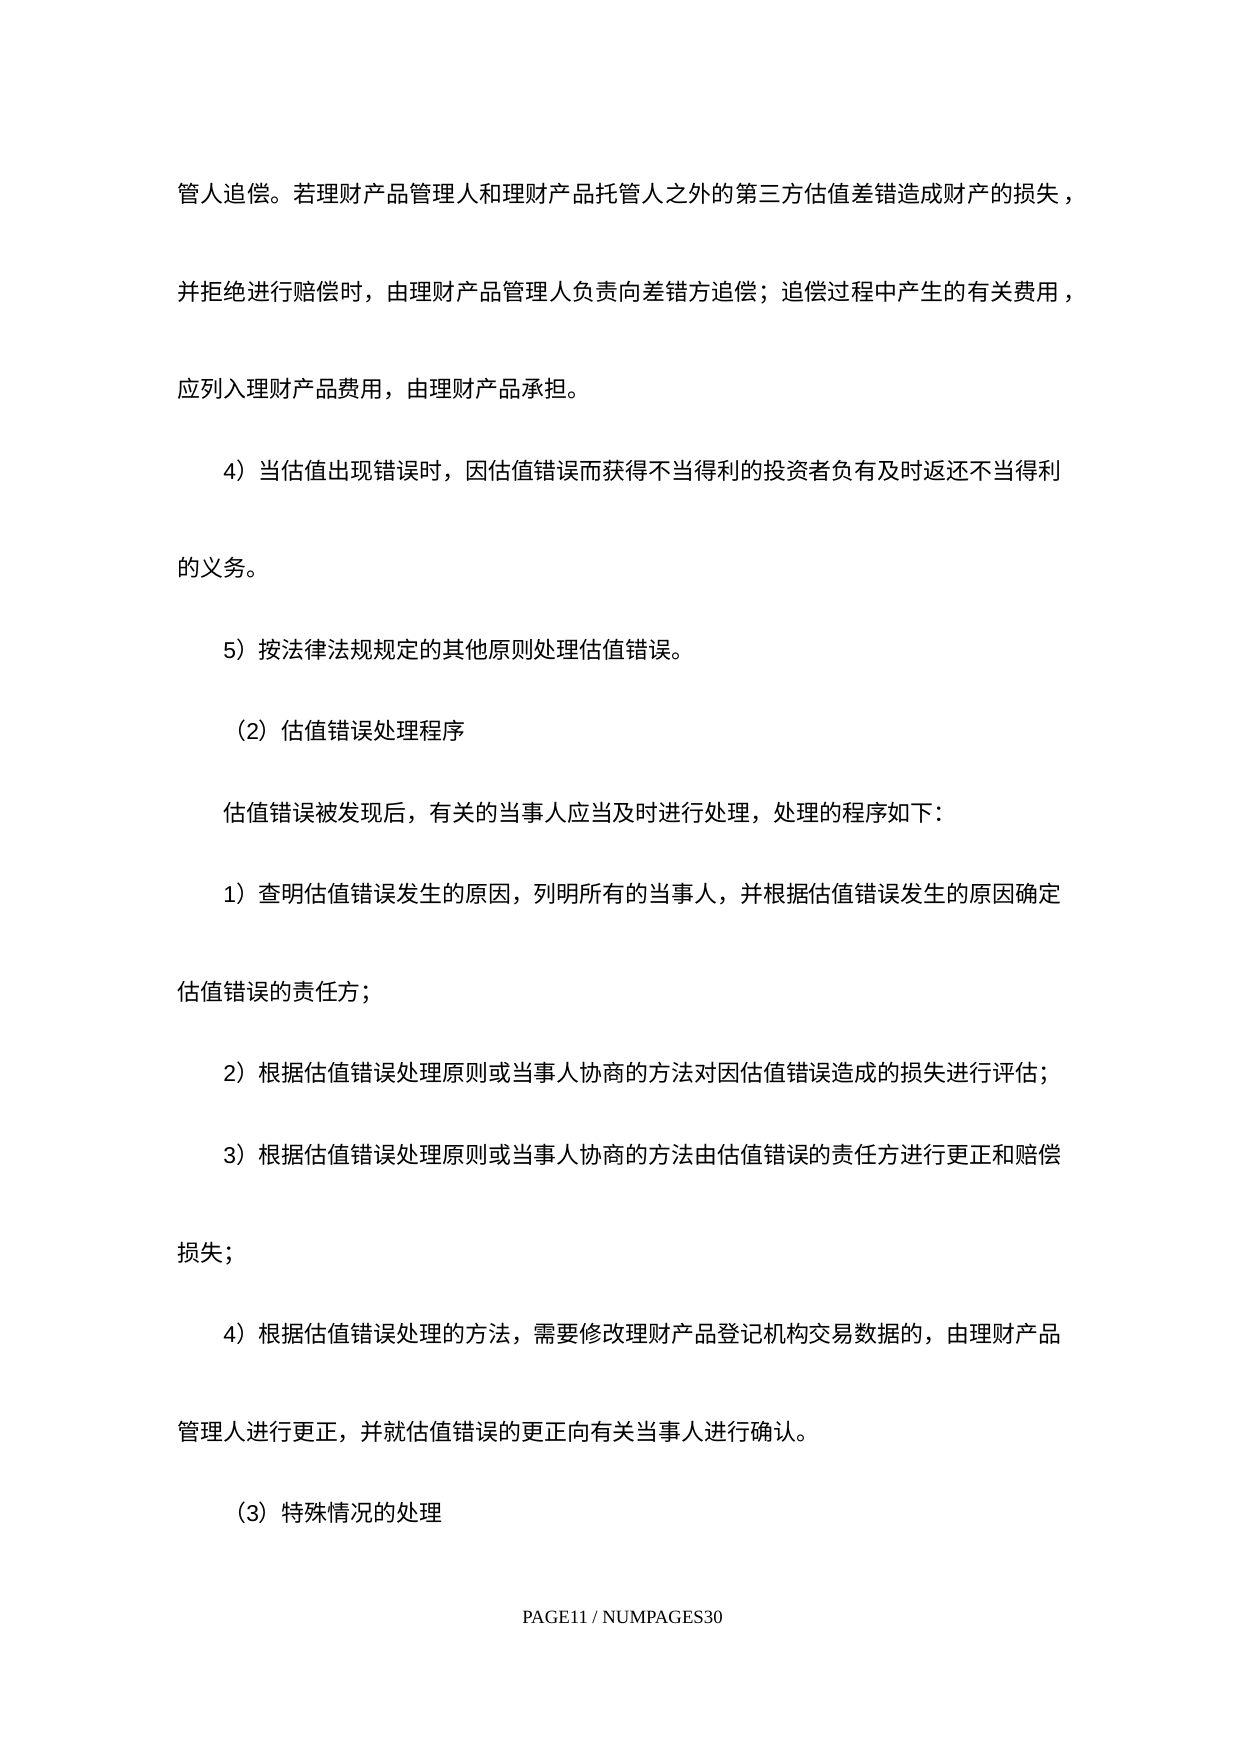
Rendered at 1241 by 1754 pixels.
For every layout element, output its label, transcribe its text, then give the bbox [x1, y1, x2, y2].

text 4）当估值出现错误时，因估值错误而获得不当得利的投资者负有及时返还不当得利的义务。 [177, 437, 1063, 599]
text 1）查明估值错误发生的原因，列明所有的当事人，并根据估值错误发生的原因确定估值错误的责任方； [177, 860, 1063, 1023]
text 2）根据估值错误处理原则或当事人协商的方法对因估值错误造成的损失进行评估； [177, 1039, 1063, 1104]
text 3）根据估值错误处理原则或当事人协商的方法由估值错误的责任方进行更正和赔偿损失； [177, 1121, 1063, 1283]
text （2）估值错误处理程序 [177, 697, 1063, 762]
text 5）按法律法规规定的其他原则处理估值错误。 [177, 616, 1063, 681]
text 估值错误被发现后，有关的当事人应当及时进行处理，处理的程序如下： [177, 779, 1063, 844]
text （3）特殊情况的处理 [177, 1479, 1063, 1544]
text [177, 160, 1063, 420]
text 4）根据估值错误处理的方法，需要修改理财产品登记机构交易数据的，由理财产品管理人进行更正，并就估值错误的更正向有关当事人进行确认。 [177, 1300, 1063, 1463]
